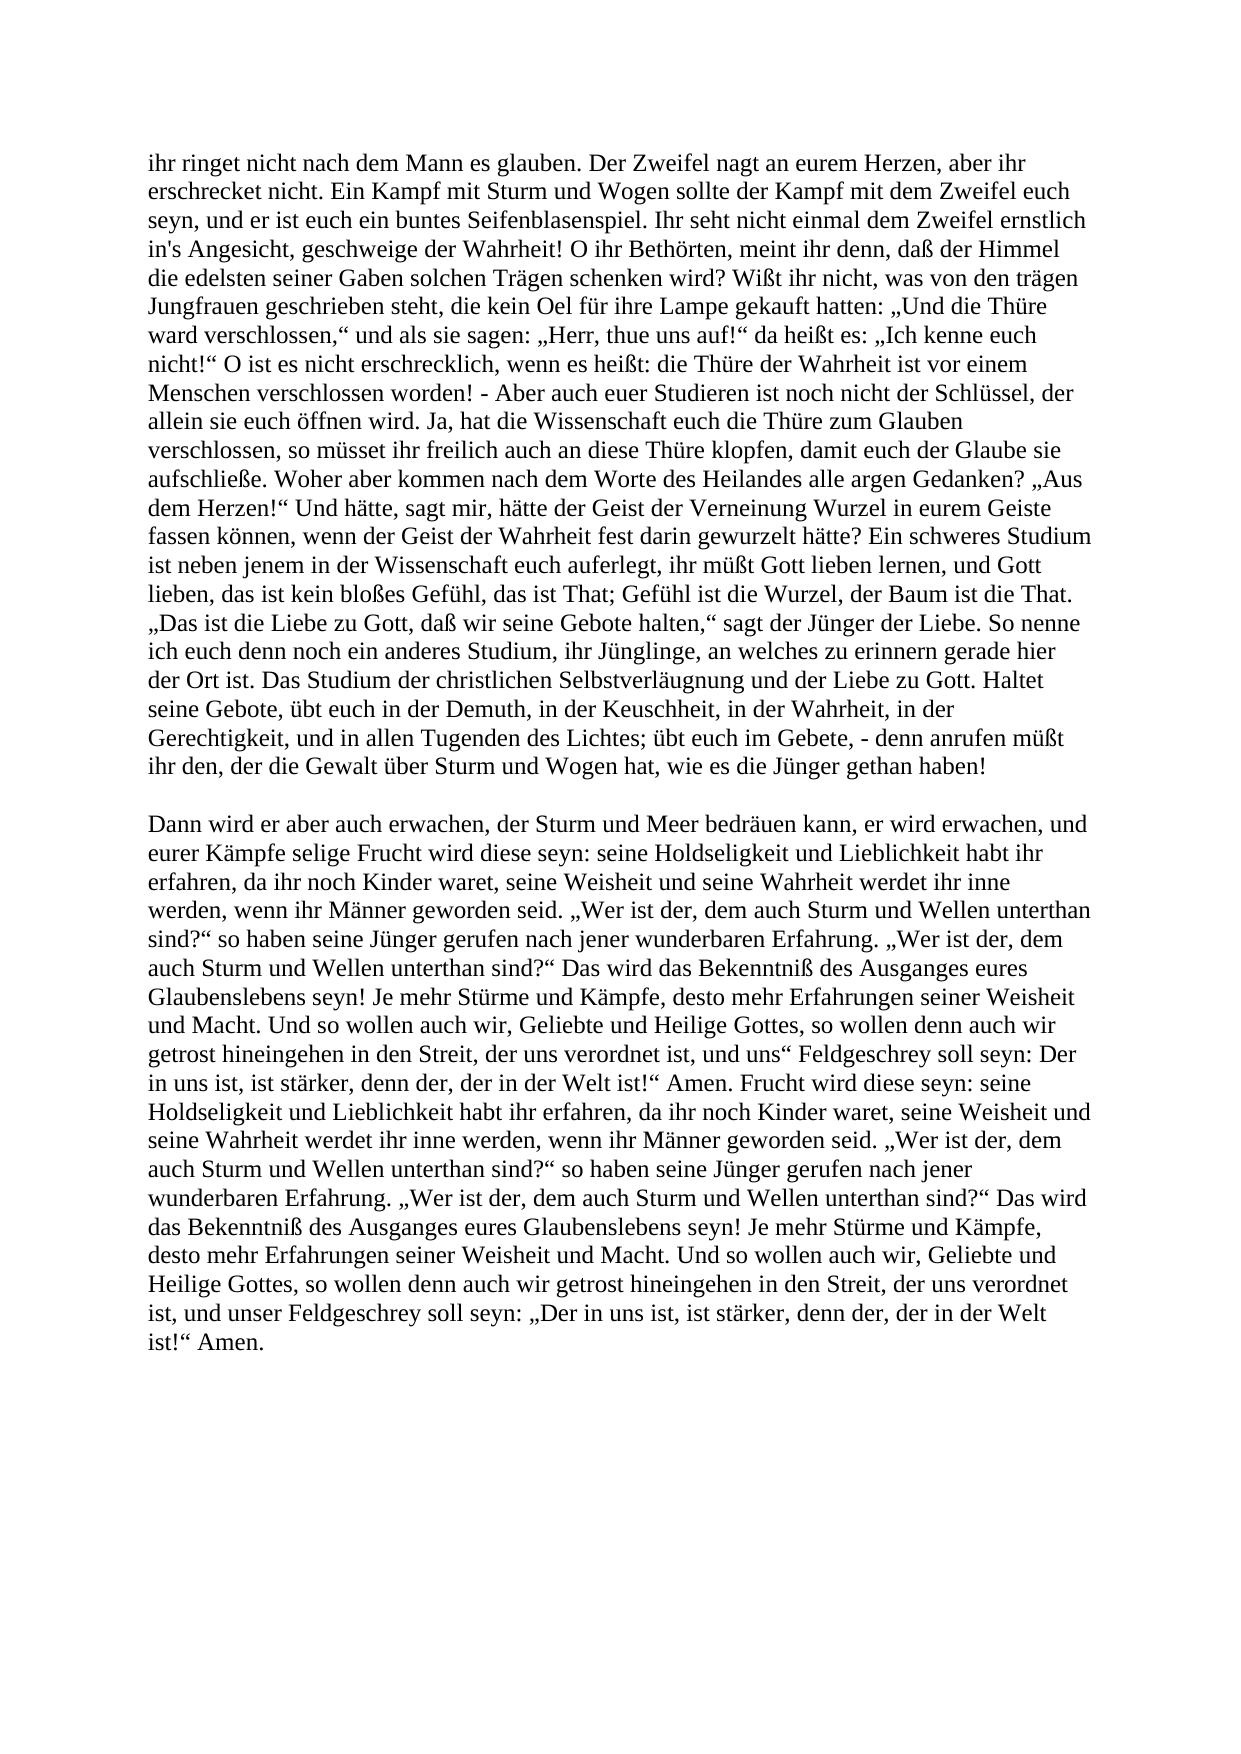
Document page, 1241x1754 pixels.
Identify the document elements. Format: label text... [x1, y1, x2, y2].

text Dann wird er aber auch erwachen, der Sturm und Meer bedräuen kann, er wird erwachen, und eurer Kämpfe selige Frucht wird diese seyn: seine Holdseligkeit und Lieblichkeit habt ihr erfahren, da ihr noch Kinder waret, seine Weisheit und seine Wahrheit werdet ihr inne werden, wenn ihr Männer geworden seid. „Wer ist der, dem auch Sturm und Wellen unterthan sind?“ so haben seine Jünger gerufen nach jener wunderbaren Erfahrung. „Wer ist der, dem auch Sturm und Wellen unterthan sind?“ Das wird das Bekenntniß des Ausganges eures Glaubenslebens seyn! Je mehr Stürme und Kämpfe, desto mehr Erfahrungen seiner Weisheit und Macht. Und so wollen auch wir, Geliebte und Heilige Gottes, so wollen denn auch wir getrost hineingehen in den Streit, der uns verordnet ist, und uns“ Feldgeschrey soll seyn: Der in uns ist, ist stärker, denn der, der in der Welt ist!“ Amen. Frucht wird diese seyn: seine Holdseligkeit und Lieblichkeit habt ihr erfahren, da ihr noch Kinder waret, seine Weisheit und seine Wahrheit werdet ihr inne werden, wenn ihr Männer geworden seid. „Wer ist der, dem auch Sturm und Wellen unterthan sind?“ so haben seine Jünger gerufen nach jener wunderbaren Erfahrung. „Wer ist der, dem auch Sturm und Wellen unterthan sind?“ Das wird das Bekenntniß des Ausganges eures Glaubenslebens seyn! Je mehr Stürme und Kämpfe, desto mehr Erfahrungen seiner Weisheit und Macht. Und so wollen auch wir, Geliebte und Heilige Gottes, so wollen denn auch wir getrost hineingehen in den Streit, der uns verordnet ist, und unser Feldgeschrey soll seyn: „Der in uns ist, ist stärker, denn der, der in der Welt ist!“ Amen. [148, 809, 1093, 1356]
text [148, 148, 1093, 780]
